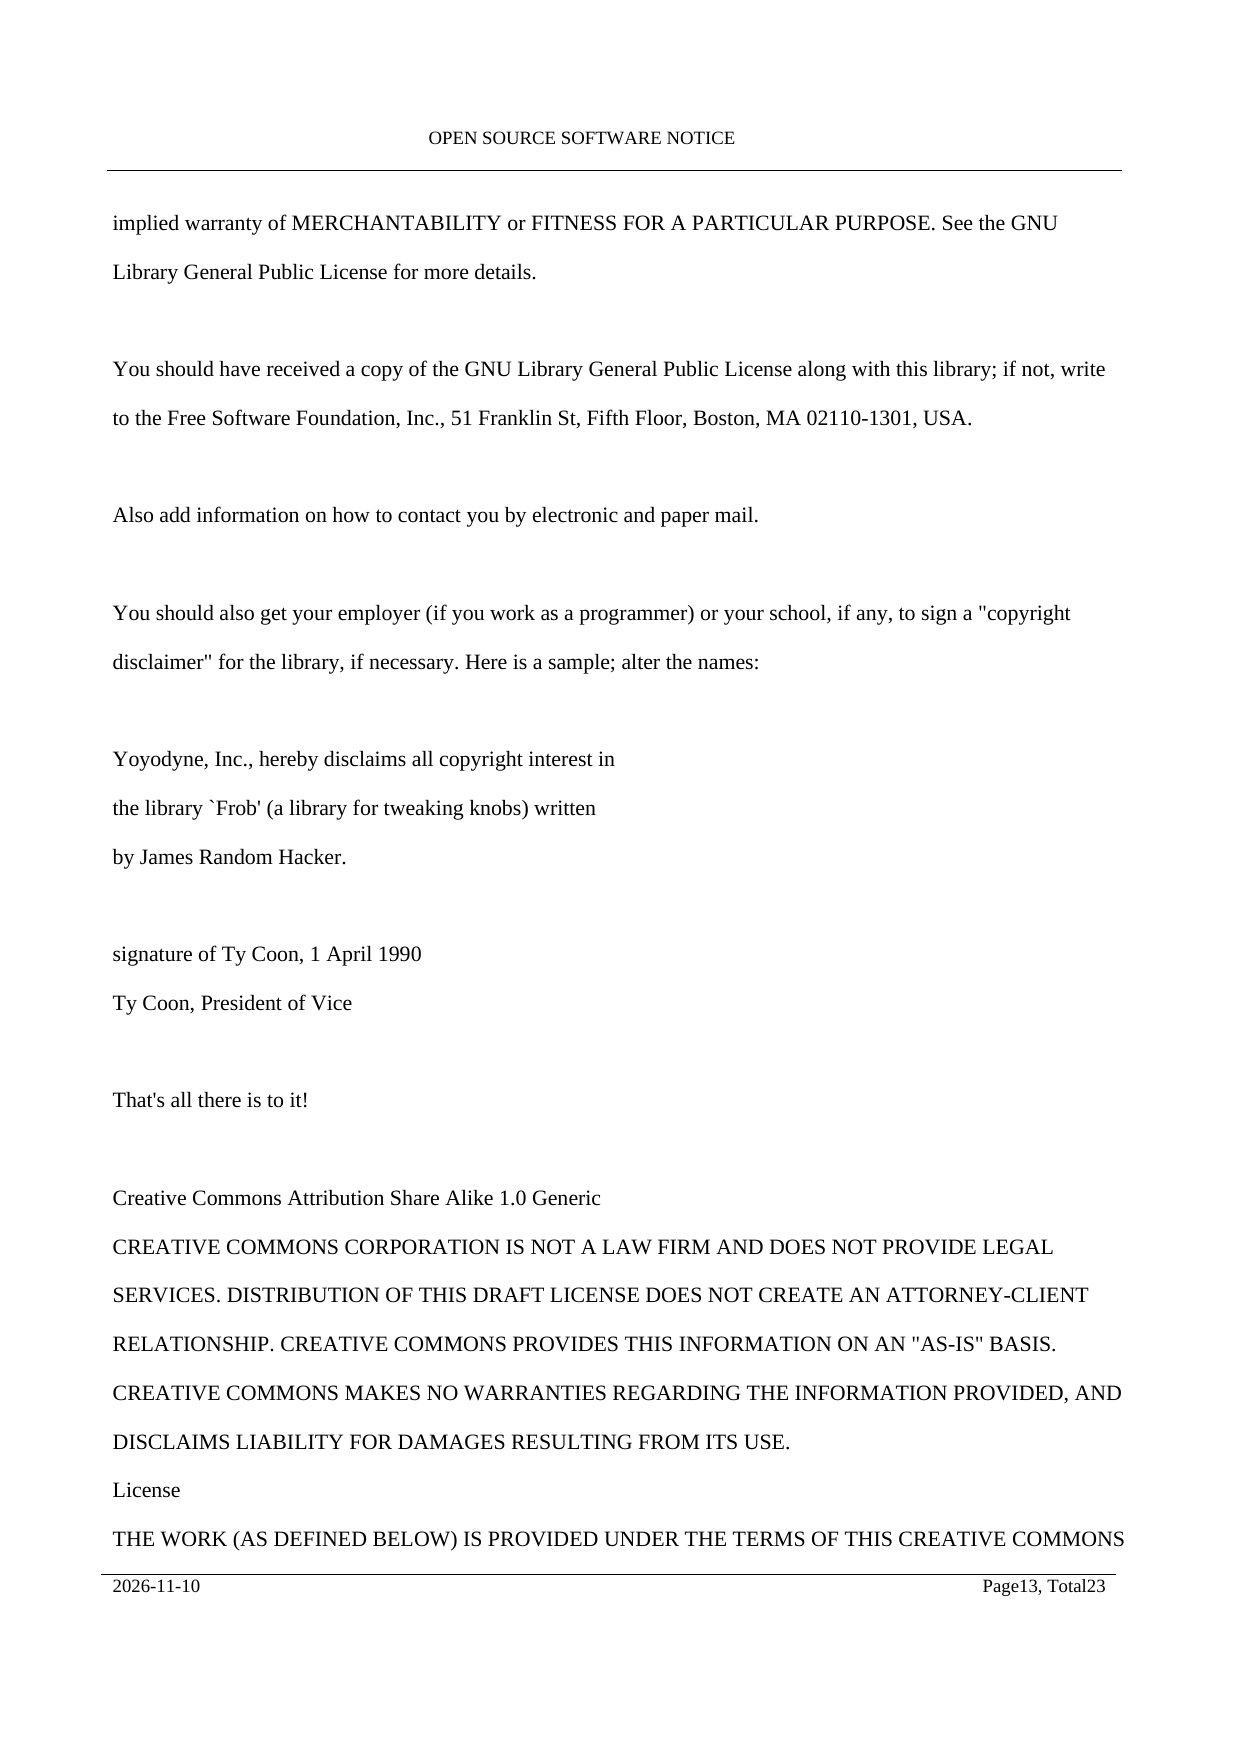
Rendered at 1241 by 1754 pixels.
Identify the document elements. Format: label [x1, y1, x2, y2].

text [112, 206, 1128, 1555]
